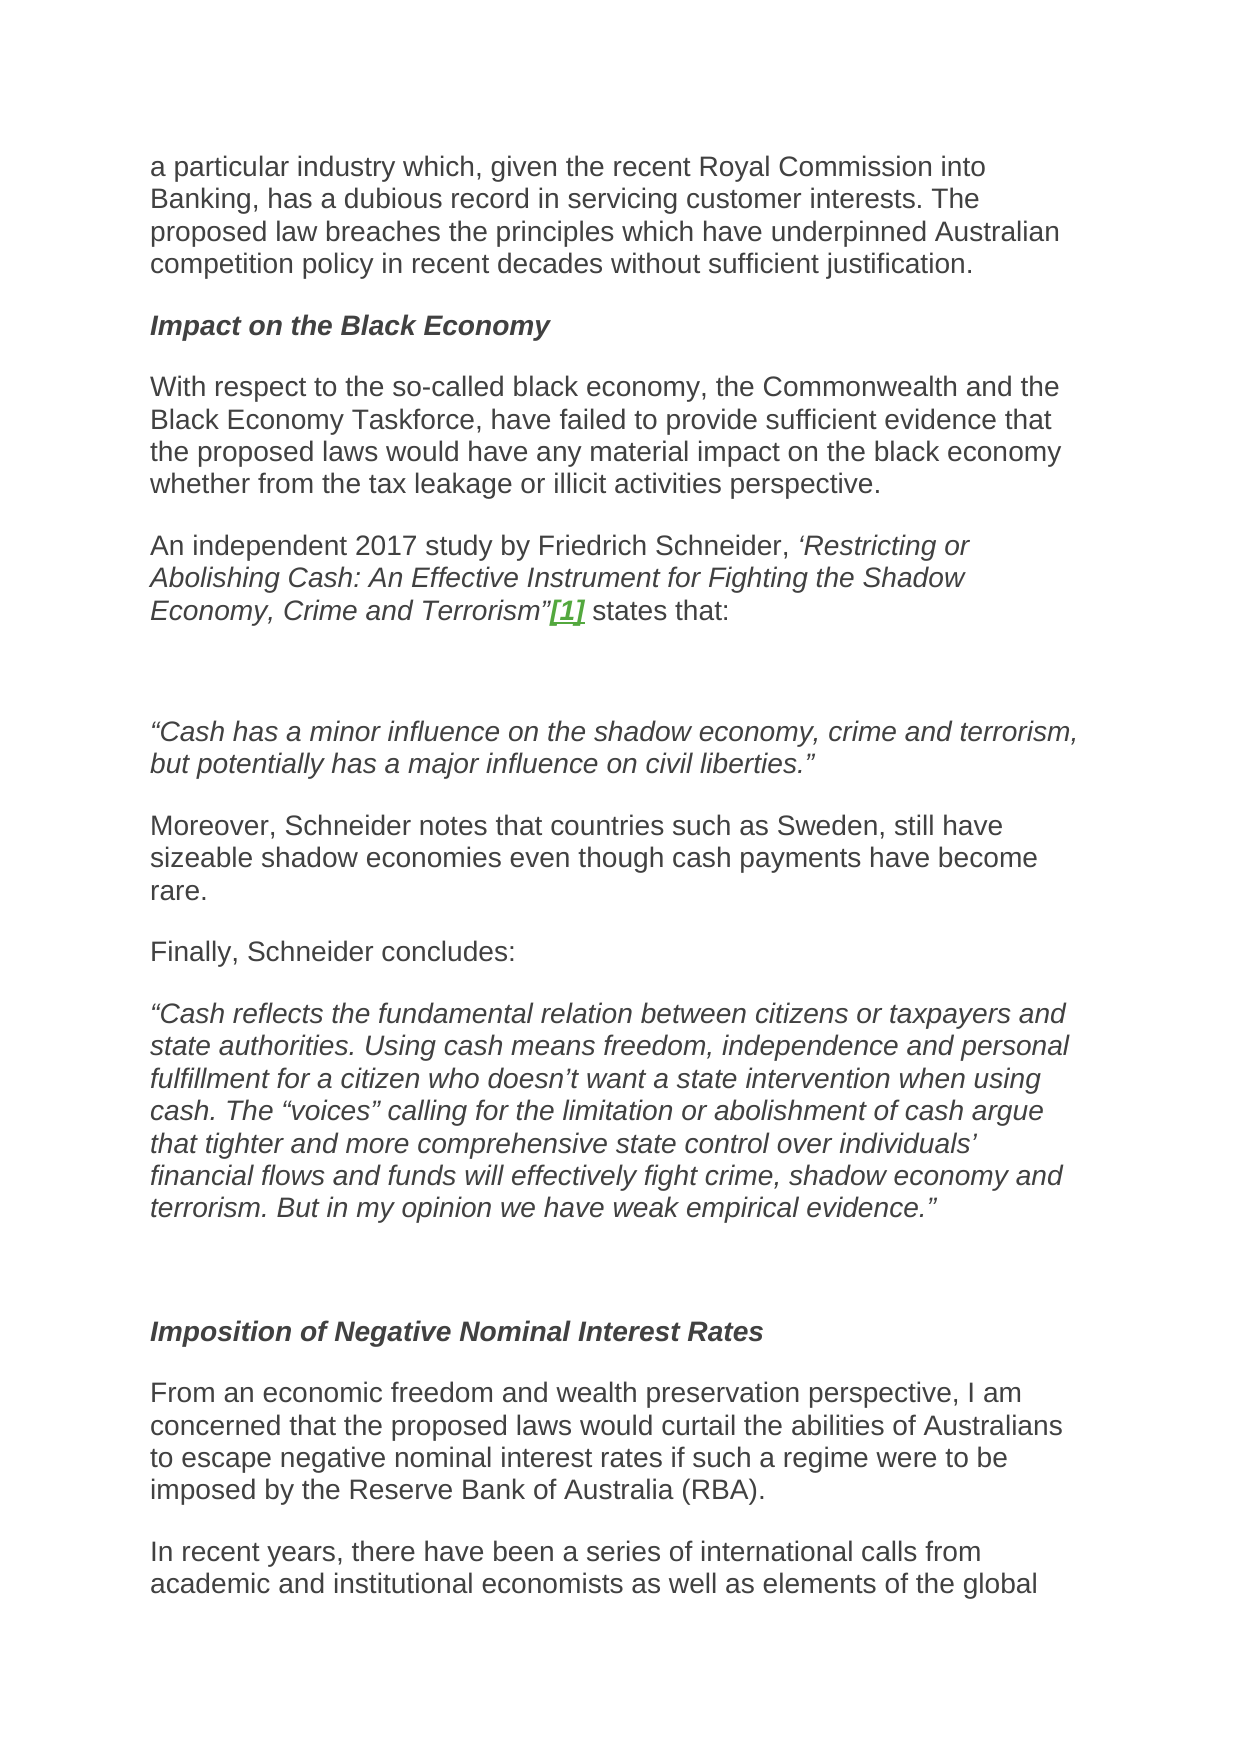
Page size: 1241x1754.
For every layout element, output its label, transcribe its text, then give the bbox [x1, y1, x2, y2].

text Moreover, Schneider notes that countries such as Sweden, still have sizeable shadow economies even though cash payments have become rare. [150, 809, 1090, 906]
text An independent 2017 study by Friedrich Schneider, ‘Restricting or Abolishing Cash: An Effective Instrument for Fighting the Shadow Economy, Crime and Terrorism”[1] states that: [150, 529, 1090, 626]
text Finally, Schneider concludes: [150, 935, 1090, 968]
text Imposition of Negative Nominal Interest Rates [150, 1314, 1090, 1347]
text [150, 150, 1090, 279]
text “Cash reflects the fundamental relation between citizens or taxpayers and state authorities. Using cash means freedom, independence and personal fulfillment for a citizen who doesn’t want a state intervention when using cash. The “voices” calling for the limitation or abolishment of cash argue that tighter and more comprehensive state control over individuals’ financial flows and funds will effectively fight crime, shadow economy and terrorism. But in my opinion we have weak empirical evidence.” [150, 997, 1090, 1224]
text With respect to the so-called black economy, the Commonwealth and the Black Economy Taskforce, have failed to provide sufficient evidence that the proposed laws would have any material impact on the black economy whether from the tax leakage or illicit activities perspective. [150, 370, 1090, 500]
text From an economic freedom and wealth preservation perspective, I am concerned that the proposed laws would curtail the abilities of Australians to escape negative nominal interest rates if such a regime were to be imposed by the Reserve Bank of Australia (RBA). [150, 1376, 1090, 1506]
text “Cash has a minor influence on the shadow economy, crime and terrorism, but potentially has a major influence on civil liberties.” [150, 715, 1090, 780]
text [150, 1535, 1090, 1599]
text Impact on the Black Economy [150, 309, 1090, 341]
